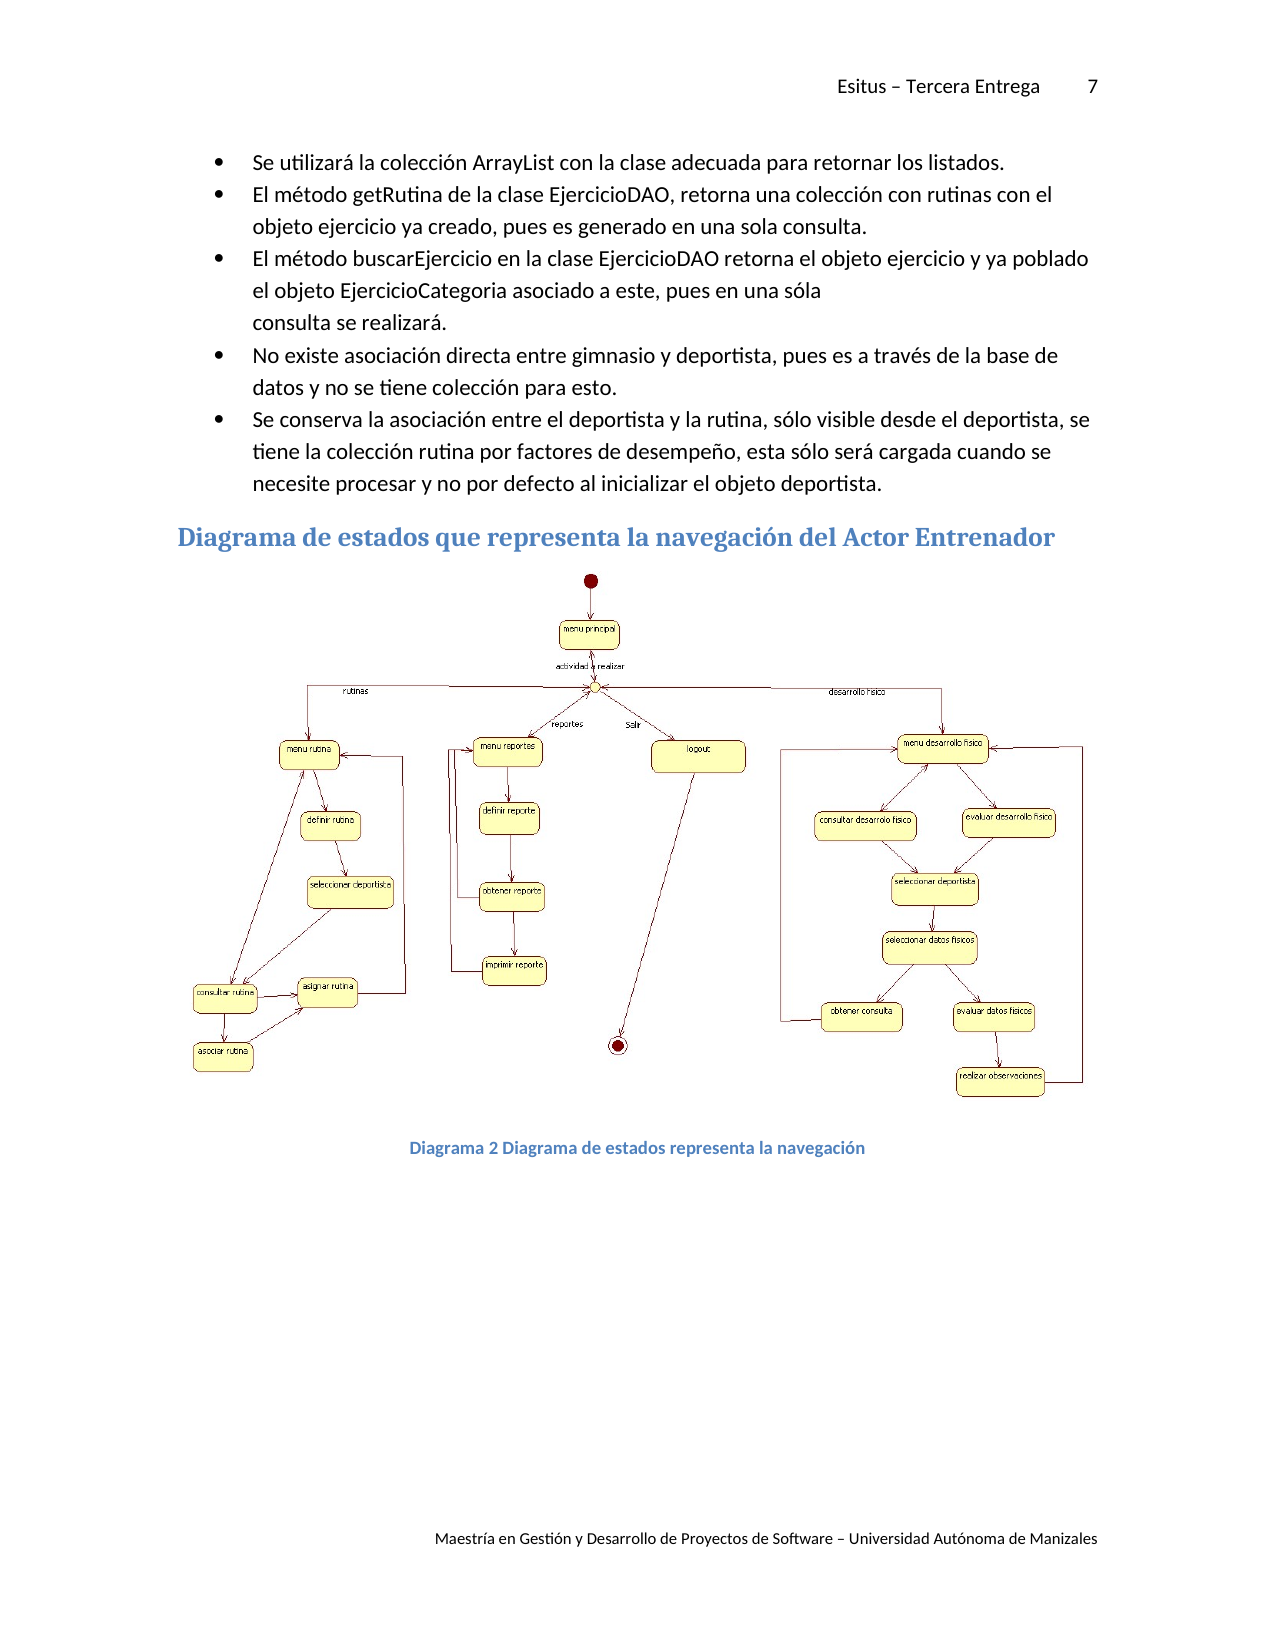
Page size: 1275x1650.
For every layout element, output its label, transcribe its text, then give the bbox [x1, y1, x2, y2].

subtitle Diagrama de estados que representa la navegación del Actor Entrenador [177, 522, 1098, 554]
list No existe asociación directa entre gimnasio y deportista, pues es a través de la base de datos y no se tiene colección para esto. [215, 341, 1098, 401]
list Se utilizará la colección ArrayList con la clase adecuada para retornar los listados. [215, 148, 1098, 176]
list El método buscarEjercicio en la clase EjercicioDAO retorna el objeto ejercicio y ya poblado el objeto EjercicioCategoria asociado a este, pues en una sóla consulta se realizará. [215, 244, 1098, 337]
picture [177, 558, 1098, 1112]
list El método getRutina de la clase EjercicioDAO, retorna una colección con rutinas con el objeto ejercicio ya creado, pues es generado en una sola consulta. [215, 180, 1098, 240]
list Se conserva la asociación entre el deportista y la rutina, sólo visible desde el deportista, se tiene la colección rutina por factores de desempeño, esta sólo será cargada cuando se necesite procesar y no por defecto al inicializar el objeto deportista. [215, 405, 1098, 497]
